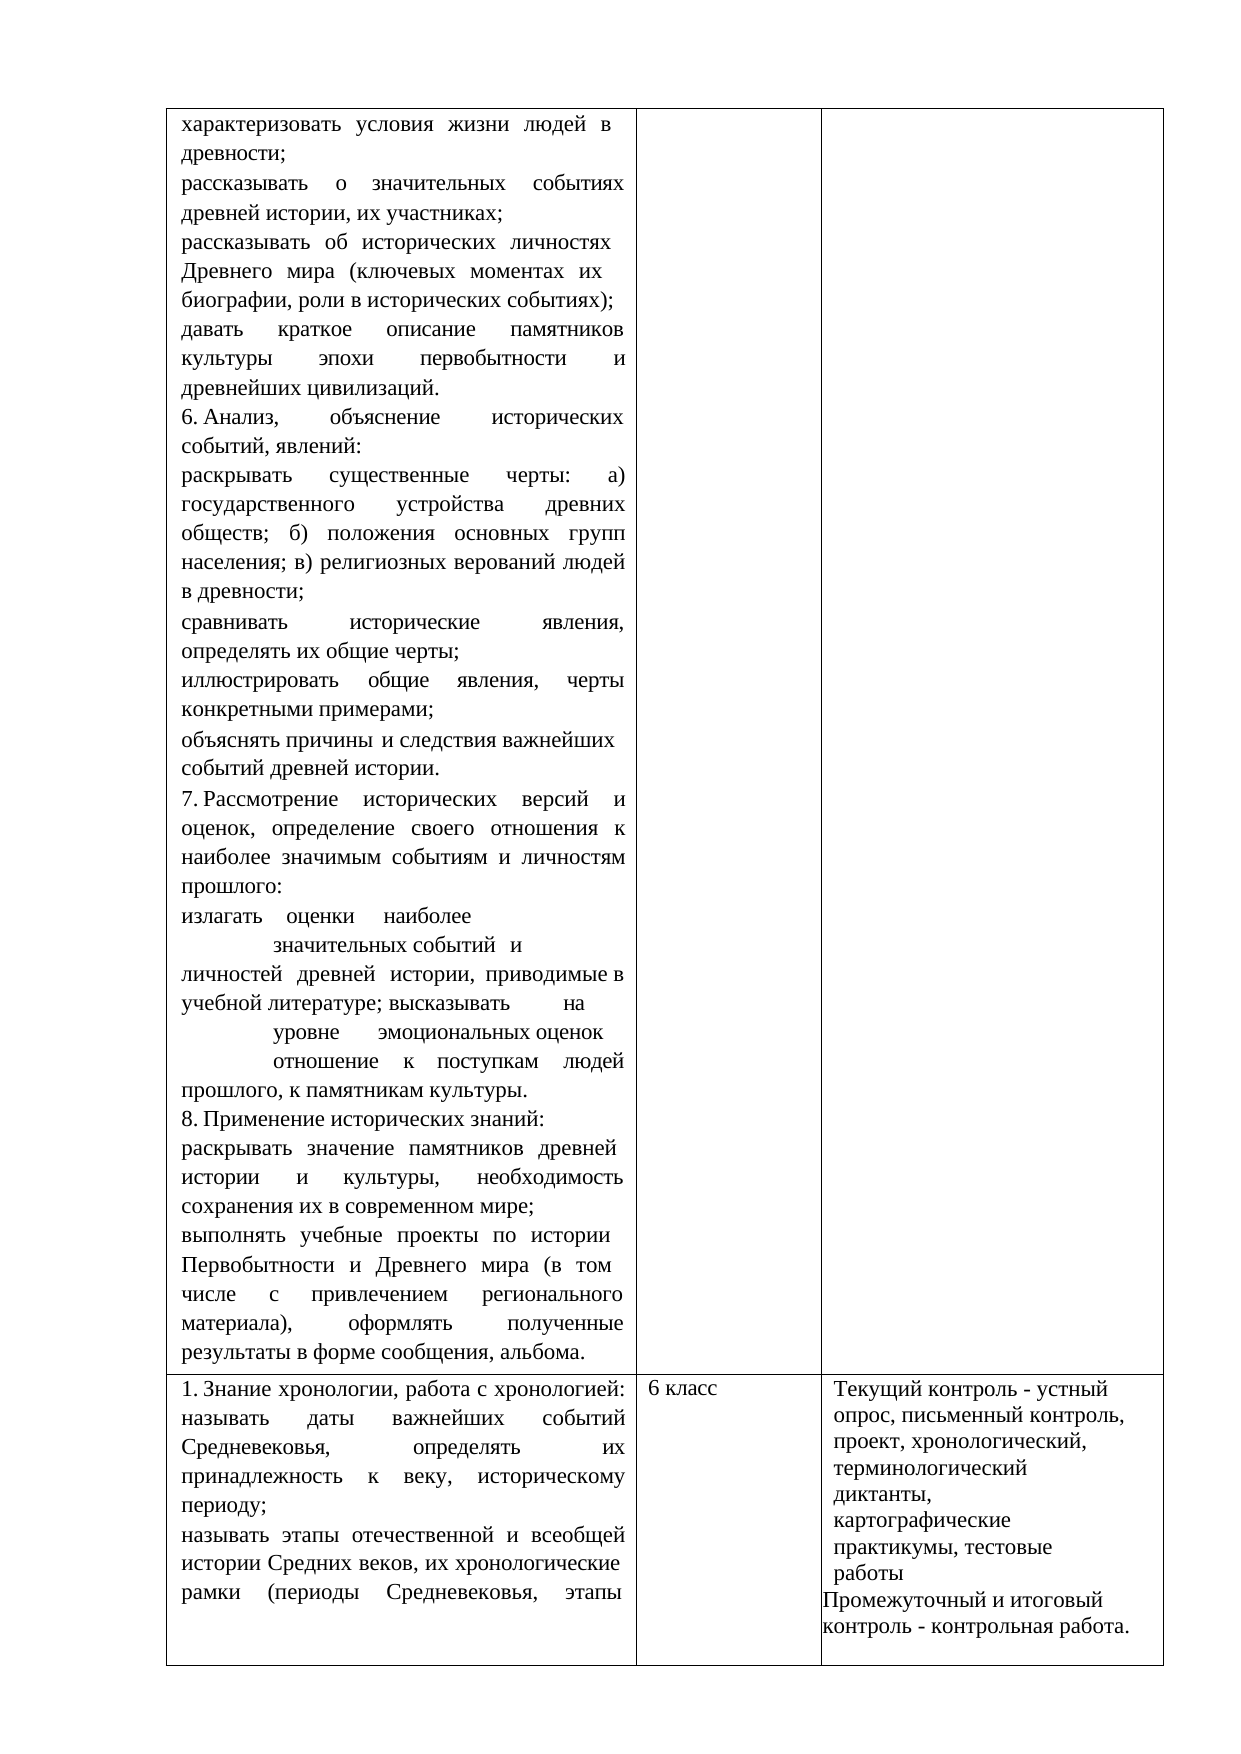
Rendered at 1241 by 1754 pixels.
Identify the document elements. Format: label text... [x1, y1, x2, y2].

table_header [822, 109, 1163, 1374]
table_header [637, 109, 821, 1374]
table_header характеризовать условия жизни людей в древности; рассказывать о значительных событиях древней истории, их участниках; рассказывать об исторических личностях Древнего мира (ключевых моментах их биографии, роли в исторических событиях); давать краткое описание памятников культуры эпохи первобытности и древнейших цивилизаций. Анализ, объяснение исторических событий, явлений: раскрывать существенные черты: а) государственного устройства древних обществ; б) положения основных групп населения; в) религиозных верований людей в древности; сравнивать исторические явления, определять их общие черты; иллюстрировать общие явления, черты конкретными примерами; объяснять причины и следствия важнейших событий древней истории. Рассмотрение исторических версий и оценок, определение своего отношения к наиболее значимым событиям и личностям прошлого: излагать оценки наиболее значительных событий и личностей древней истории, приводимые в учебной литературе; высказывать на уровне эмоциональных оценок отношение к поступкам людей прошлого, к памятникам культуры. Применение исторических знаний: раскрывать значение памятников древней истории и культуры, необходимость сохранения их в современном мире; выполнять учебные проекты по истории Первобытности и Древнего мира (в том числе с привлечением регионального материала), оформлять полученные результаты в форме сообщения, альбома. [167, 109, 636, 1374]
table_cell Знание хронологии, работа с хронологией: называть даты важнейших событий Средневековья, определять их принадлежность к веку, историческому периоду; называть этапы отечественной и всеобщей истории Средних веков, их хронологические рамки (периоды Средневековья, этапы [167, 1375, 636, 1665]
table_cell 6 класс [637, 1375, 821, 1665]
table_cell Текущий контроль - устный опрос, письменный контроль, проект, хронологический, терминологический диктанты, картографические практикумы, тестовые работы Промежуточный и итоговый контроль - контрольная работа. [822, 1375, 1163, 1665]
